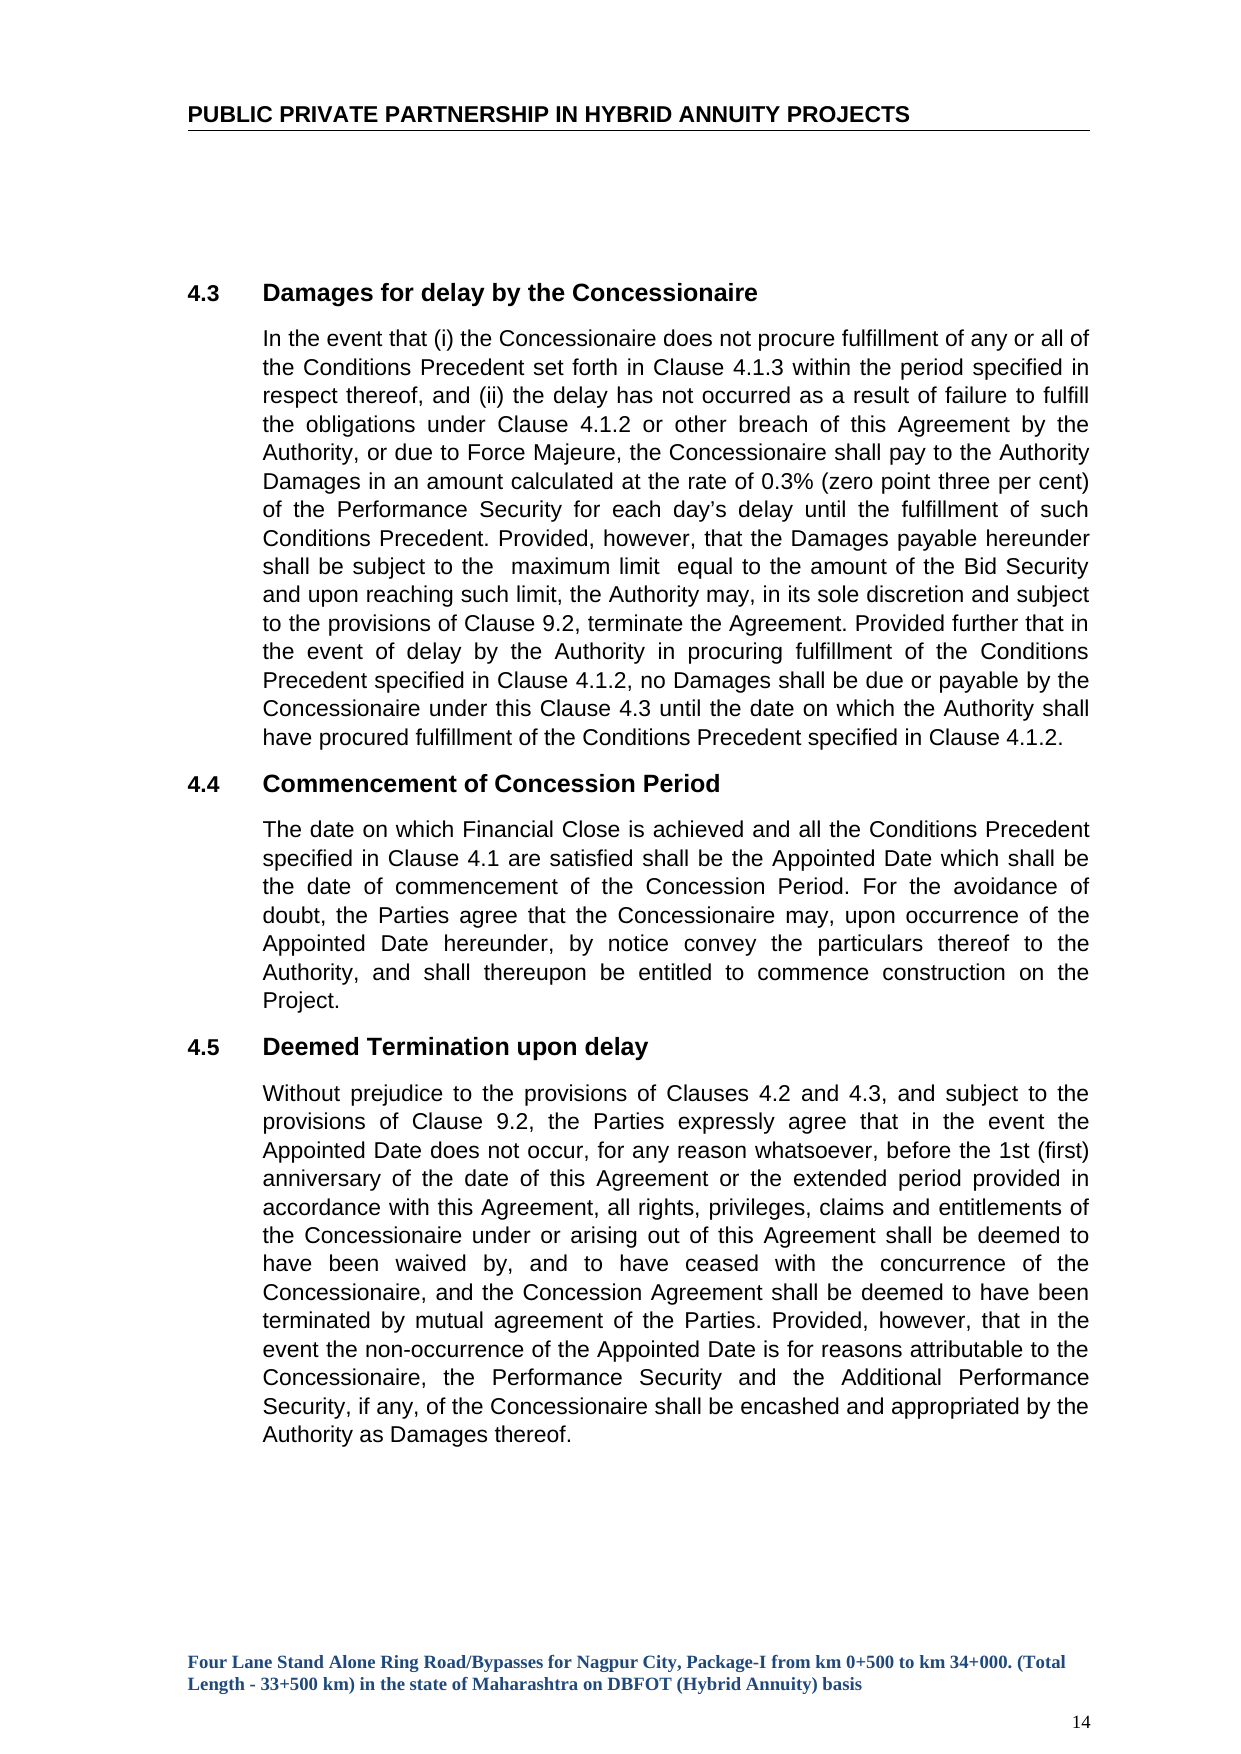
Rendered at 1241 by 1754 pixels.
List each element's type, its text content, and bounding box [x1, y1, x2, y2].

text 4.3 Damages for delay by the Concessionaire [187, 278, 1090, 306]
text 4.4 Commencement of Concession Period [187, 769, 1090, 797]
text The date on which Financial Close is achieved and all the Conditions Precedent specified in Clause 4.1 are satisfied shall be the Appointed Date which shall be the date of commencement of the Concession Period. For the avoidance of doubt, the Parties agree that the Concessionaire may, upon occurrence of the Appointed Date hereunder, by notice convey the particulars thereof to the Authority, and shall thereupon be entitled to commence construction on the Project. [262, 816, 1090, 1013]
text In the event that (i) the Concessionaire does not procure fulfillment of any or all of the Conditions Precedent set forth in Clause 4.1.3 within the period specified in respect thereof, and (ii) the delay has not occurred as a result of failure to fulfill the obligations under Clause 4.1.2 or other breach of this Agreement by the Authority, or due to Force Majeure, the Concessionaire shall pay to the Authority Damages in an amount calculated at the rate of 0.3% (zero point three per cent) of the Performance Security for each day’s delay until the fulfillment of such Conditions Precedent. Provided, however, that the Damages payable hereunder shall be subject to the maximum limit equal to the amount of the Bid Security and upon reaching such limit, the Authority may, in its sole discretion and subject to the provisions of Clause 9.2, terminate the Agreement. Provided further that in the event of delay by the Authority in procuring fulfillment of the Conditions Precedent specified in Clause 4.1.2, no Damages shall be due or payable by the Concessionaire under this Clause 4.3 until the date on which the Authority shall have procured fulfillment of the Conditions Precedent specified in Clause 4.1.2. [262, 325, 1090, 750]
text Without prejudice to the provisions of Clauses 4.2 and 4.3, and subject to the provisions of Clause 9.2, the Parties expressly agree that in the event the Appointed Date does not occur, for any reason whatsoever, before the 1st (first) anniversary of the date of this Agreement or the extended period provided in accordance with this Agreement, all rights, privileges, claims and entitlements of the Concessionaire under or arising out of this Agreement shall be deemed to have been waived by, and to have ceased with the concurrence of the Concessionaire, and the Concession Agreement shall be deemed to have been terminated by mutual agreement of the Parties. Provided, however, that in the event the non-occurrence of the Appointed Date is for reasons attributable to the Concessionaire, the Performance Security and the Additional Performance Security, if any, of the Concessionaire shall be encashed and appropriated by the Authority as Damages thereof. [262, 1080, 1090, 1447]
text 4.5 Deemed Termination upon delay [187, 1032, 1090, 1061]
